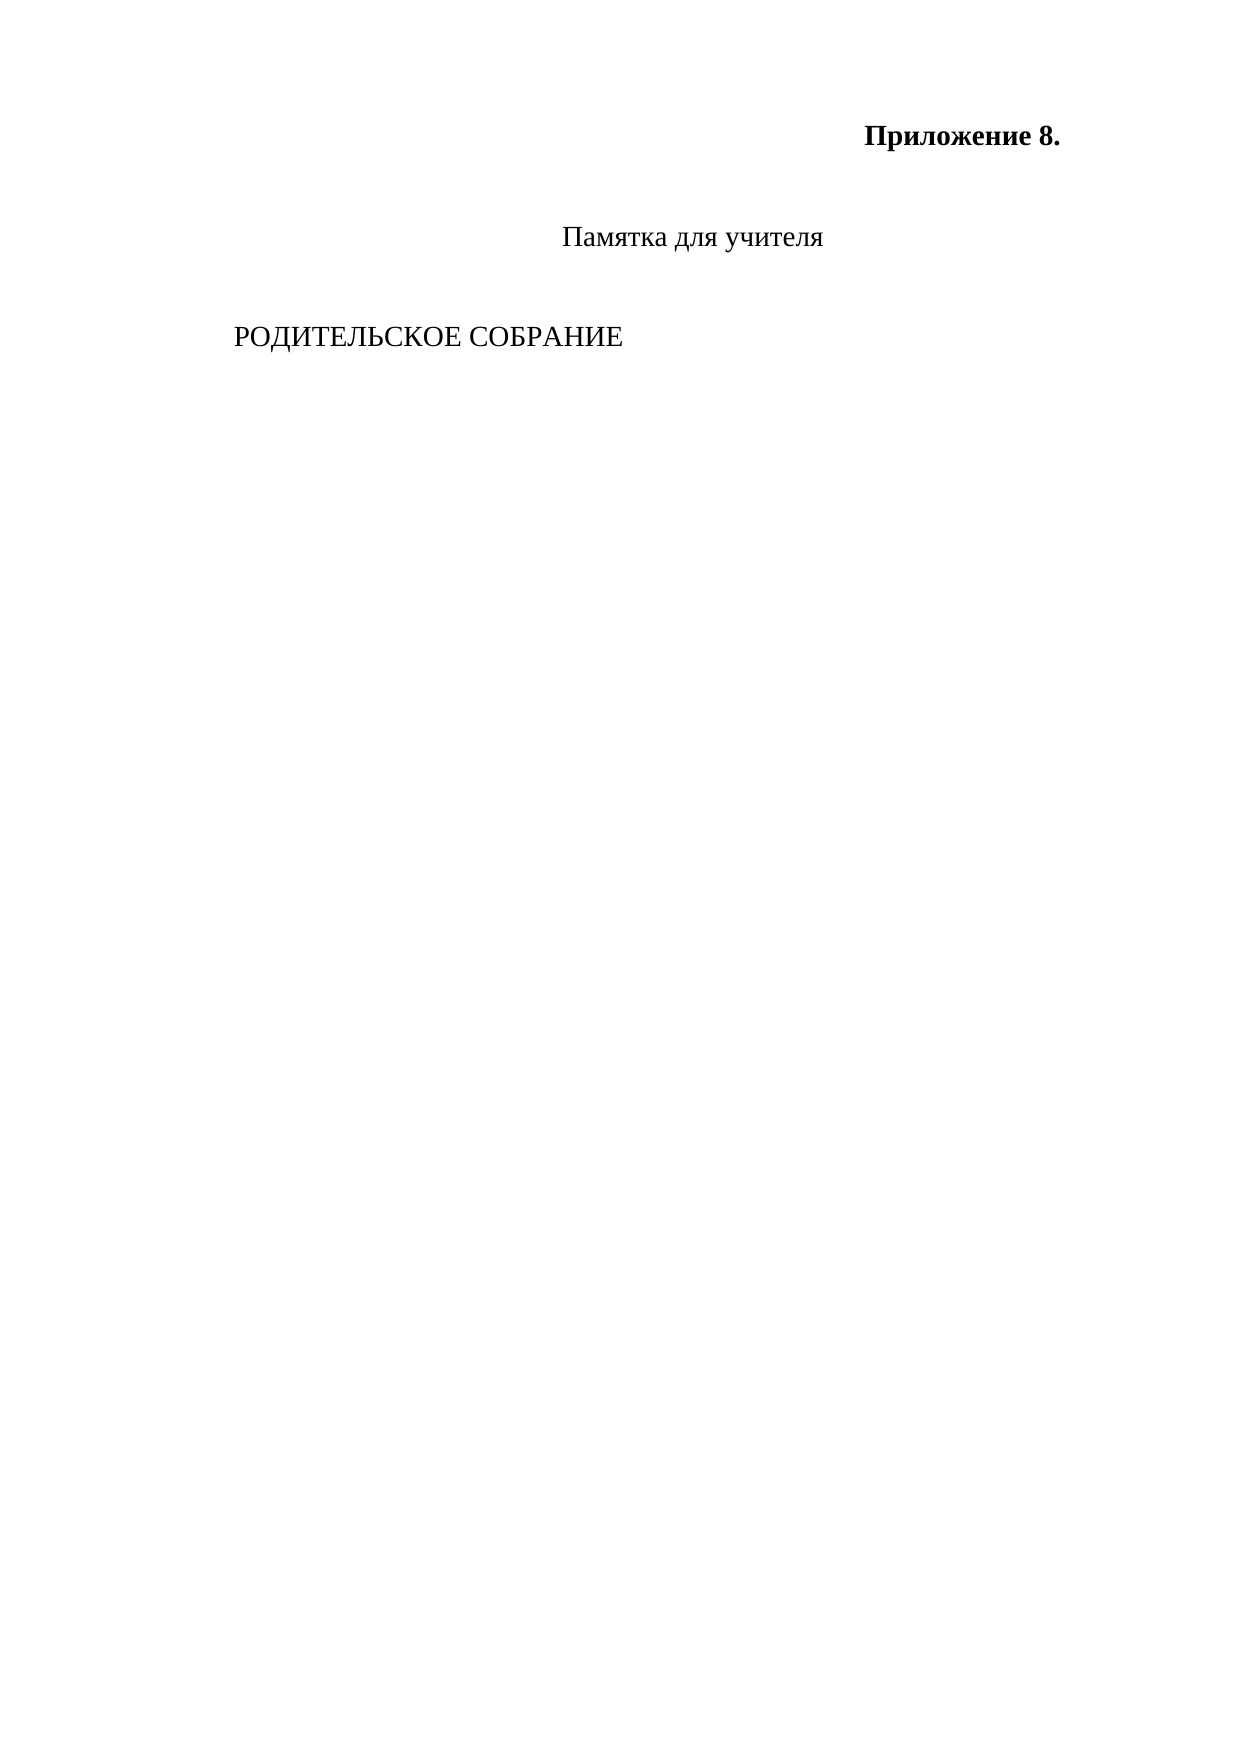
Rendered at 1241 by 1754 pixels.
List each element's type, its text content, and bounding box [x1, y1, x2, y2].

text Приложение 8. [177, 118, 1152, 152]
text РОДИТЕЛЬСКОЕ СОБРАНИЕ [177, 319, 1152, 353]
text Памятка для учителя [177, 219, 1152, 252]
